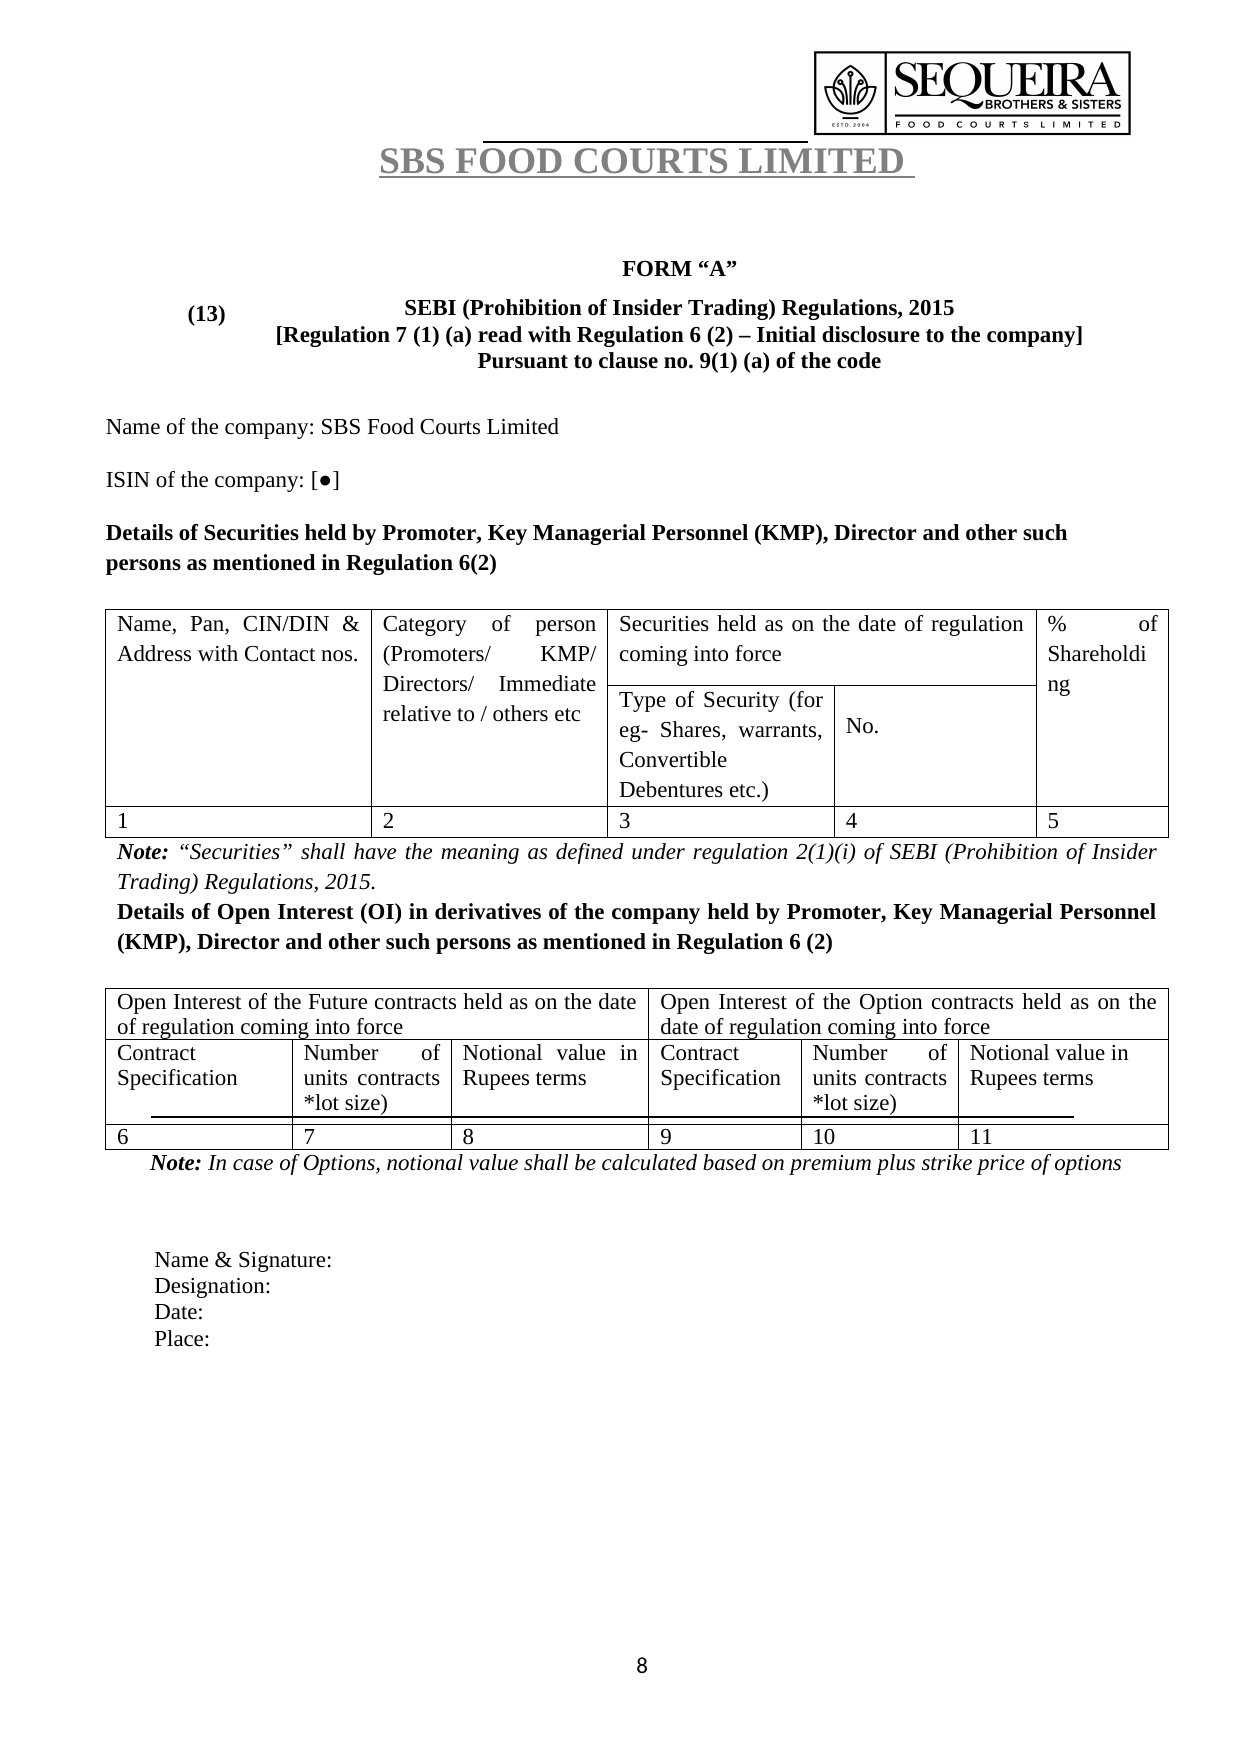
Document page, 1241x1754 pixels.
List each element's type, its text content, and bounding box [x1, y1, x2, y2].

text Designation: [154, 1272, 1134, 1298]
table_header Category of person (Promoters/ KMP/ Directors/ Immediate relative to / others etc [372, 610, 607, 806]
table_cell Details of Open Interest (OI) in derivatives of the company held by Promoter, Key Managerial Personnel (KMP), Director and other such persons as mentioned in Regulation 6 (2) [106, 898, 1169, 988]
table_cell Notional value in Rupees terms [452, 1040, 648, 1123]
text Place: [154, 1325, 1134, 1351]
table_cell 8 [452, 1125, 648, 1149]
list ISIN of the company: [●] [106, 466, 1134, 492]
table_header Securities held as on the date of regulation coming into force [608, 610, 1036, 685]
list [Regulation 7 (1) (a) read with Regulation 6 (2) – Initial disclosure to the company] [225, 321, 1134, 347]
table_cell 9 [649, 1125, 801, 1149]
text Date: [154, 1298, 1134, 1325]
table_cell Number of units contracts *lot size) [293, 1040, 451, 1123]
table_cell 5 [1037, 807, 1168, 837]
table_cell 2 [372, 807, 607, 837]
table_cell Open Interest of the Future contracts held as on the date of regulation coming into force [106, 989, 648, 1039]
table_cell 7 [293, 1125, 451, 1149]
table_cell 1 [106, 807, 371, 837]
table_cell Number of units contracts *lot size) [802, 1040, 958, 1123]
table_cell Notional value in Rupees terms [959, 1040, 1168, 1123]
list Details of Securities held by Promoter, Key Managerial Personnel (KMP), Director and other such persons as mentioned in Regulation 6(2) [106, 519, 1134, 575]
table_cell 3 [608, 807, 834, 837]
table_header % of Shareholding [1037, 610, 1168, 806]
picture [807, 46, 1135, 139]
table_cell 11 [959, 1125, 1168, 1149]
table_cell 6 [106, 1125, 292, 1149]
list FORM “A” [225, 255, 1134, 281]
table_cell Open Interest of the Option contracts held as on the date of regulation coming into force [649, 989, 1168, 1039]
table_cell Note: “Securities” shall have the meaning as defined under regulation 2(1)(i) of SEBI (Prohibition of Insider Trading) Regulations, 2015. [106, 838, 1169, 898]
table_cell 4 [835, 807, 1036, 837]
list Pursuant to clause no. 9(1) (a) of the code [225, 347, 1134, 374]
table_cell 10 [802, 1125, 958, 1149]
table_cell Contract Specification [106, 1040, 292, 1123]
text Note: In case of Options, notional value shall be calculated based on premium plus strike price of options [150, 1150, 1134, 1175]
list Name of the company: SBS Food Courts Limited [106, 413, 1134, 439]
table_cell No. [835, 686, 1036, 806]
table_cell Type of Security (for eg- Shares, warrants, Convertible Debentures etc.) [608, 686, 834, 806]
table_header Name, Pan, CIN/DIN & Address with Contact nos. [106, 610, 371, 806]
list SEBI (Prohibition of Insider Trading) Regulations, 2015 [225, 294, 1134, 321]
table_cell Contract Specification [649, 1040, 801, 1123]
text Name & Signature: [154, 1246, 1134, 1272]
